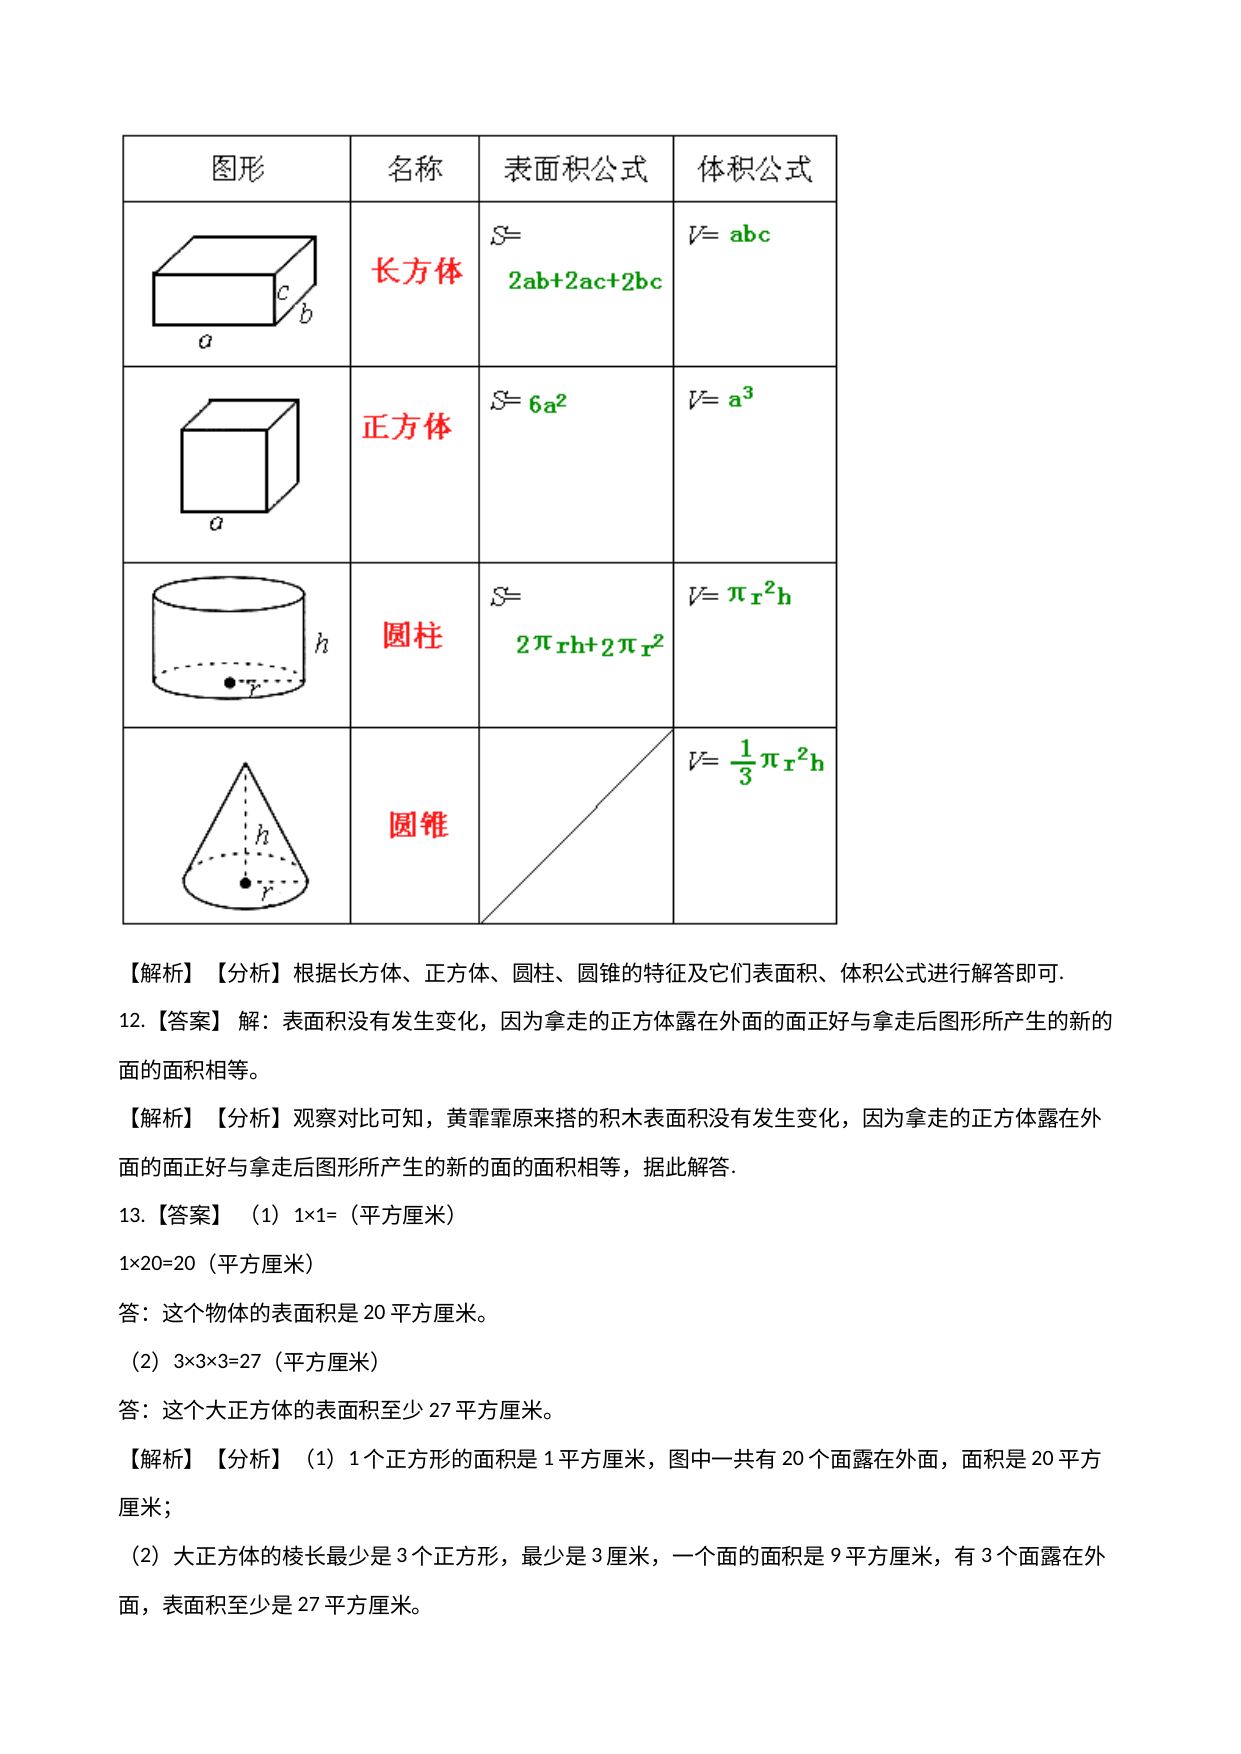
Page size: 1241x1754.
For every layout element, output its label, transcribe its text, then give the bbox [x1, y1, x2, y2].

text 13.【答案】 （1）1×1=（平方厘米） 1×20=20（平方厘米） 答：这个物体的表面积是20平方厘米。 （2）3×3×3=27（平方厘米） 答：这个大正方体的表面积至少27平方厘米。 [118, 1198, 1122, 1425]
text 12.【答案】 解：表面积没有发生变化，因为拿走的正方体露在外面的面正好与拿走后图形所产生的新的面的面积相等。 [118, 1004, 1122, 1085]
text 【解析】【分析】观察对比可知，黄霏霏原来搭的积木表面积没有发生变化，因为拿走的正方体露在外面的面正好与拿走后图形所产生的新的面的面积相等，据此解答. [118, 1101, 1122, 1182]
text 【解析】【分析】根据长方体、正方体、圆柱、圆锥的特征及它们表面积、体积公式进行解答即可. [118, 955, 1122, 988]
picture [118, 129, 847, 939]
text 【解析】【分析】（1）1个正方形的面积是1平方厘米，图中一共有20个面露在外面，面积是20平方厘米； （2）大正方体的棱长最少是3个正方形，最少是3厘米，一个面的面积是9平方厘米，有3个面露在外面，表面积至少是27平方厘米。 [118, 1441, 1122, 1620]
